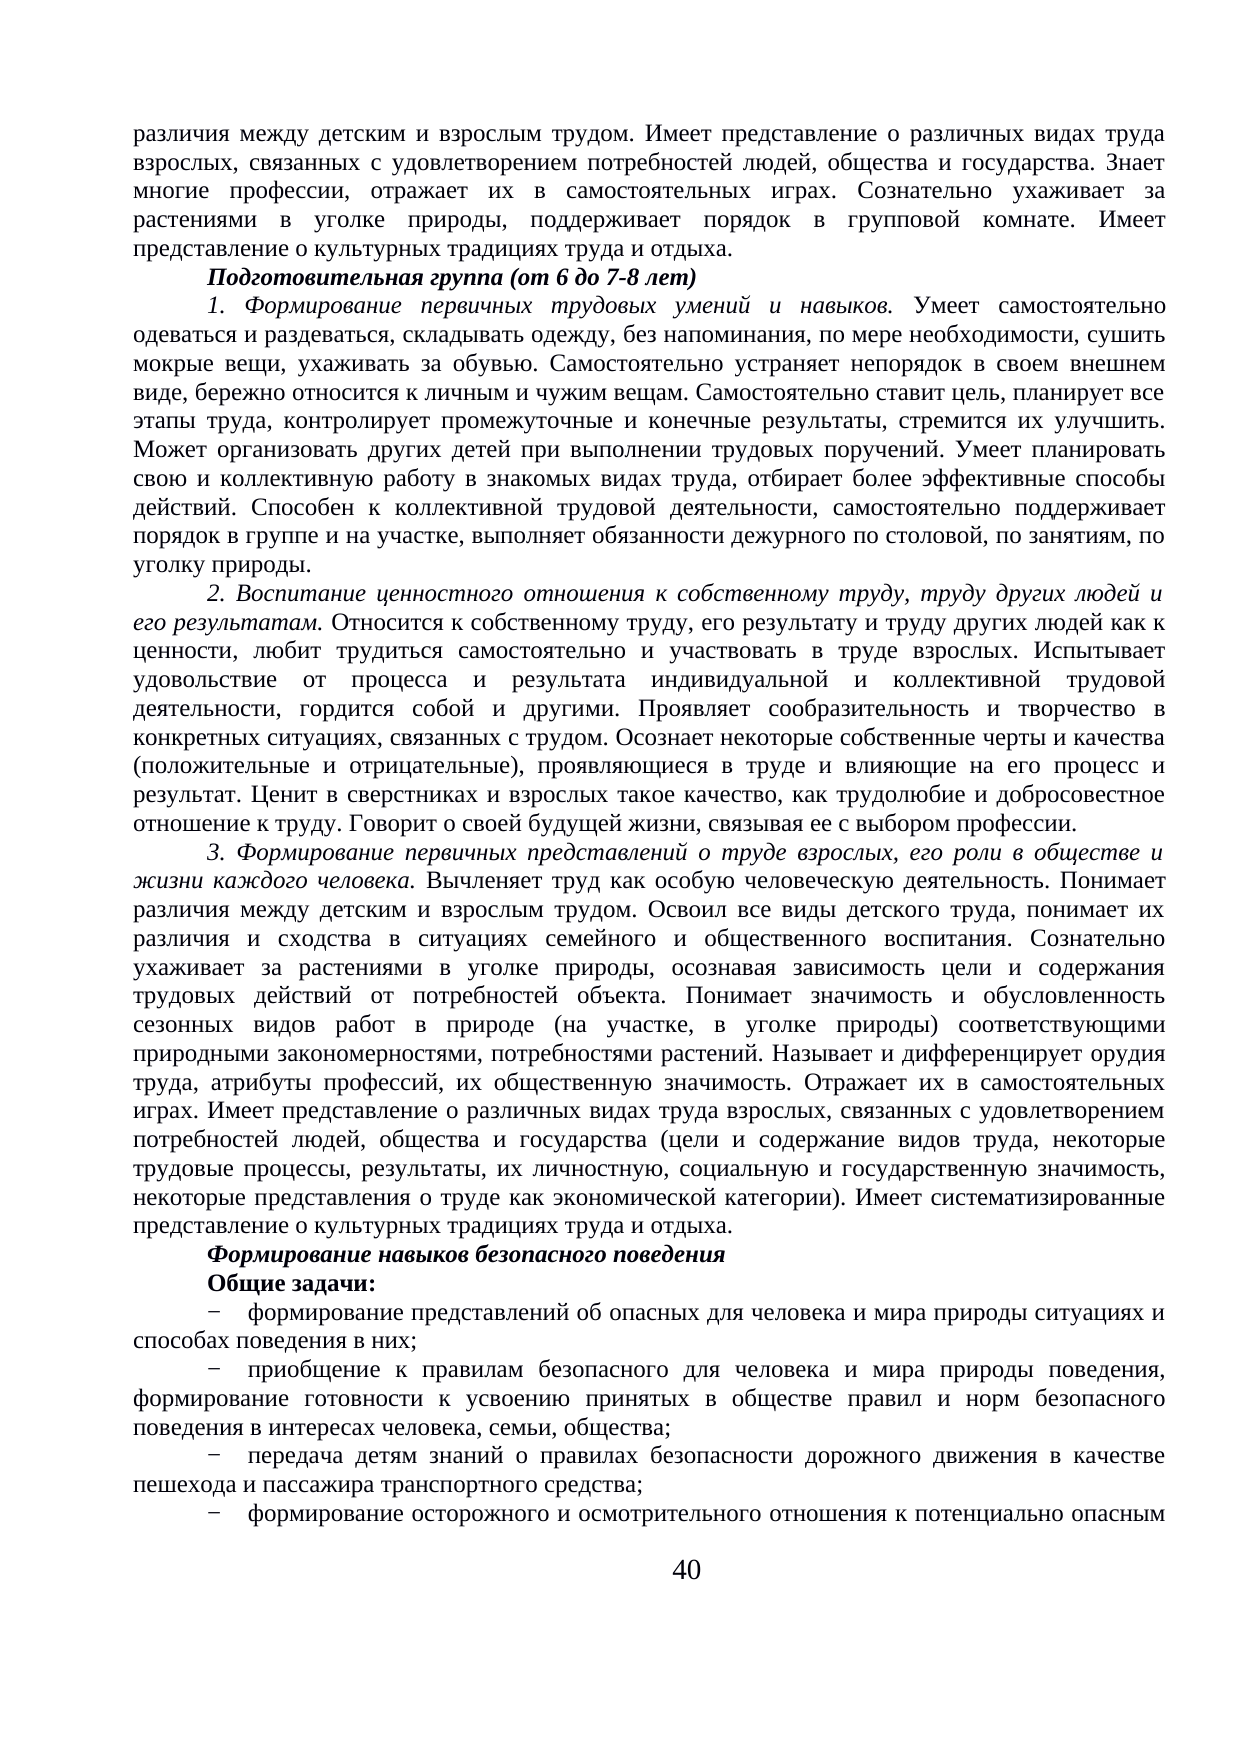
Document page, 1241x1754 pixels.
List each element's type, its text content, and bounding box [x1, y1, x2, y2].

text 3. Формирование первичных представлений о труде взрослых, его роли в обществе и жизни каждого человека. Вычленяет труд как особую человеческую деятельность. Понимает различия между детским и взрослым трудом. Освоил все виды детского труда, понимает их различия и сходства в ситуациях семейного и общественного воспитания. Сознательно ухаживает за растениями в уголке природы, осознавая зависимость цели и содержания трудовых действий от потребностей объекта. Понимает значимость и обусловленность сезонных видов работ в природе (на участке, в уголке природы) соответствующими природными закономерностями, потребностями растений. Называет и дифференцирует орудия труда, атрибуты профессий, их общественную значимость. Отражает их в самостоятельных играх. Имеет представление о различных видах труда взрослых, связанных с удовлетворением потребностей людей, общества и государства (цели и содержание видов труда, некоторые трудовые процессы, результаты, их личностную, социальную и государственную значимость, некоторые представления о труде как экономической категории). Имеет систематизированные представление о культурных традициях труда и отдыха. [133, 837, 1166, 1239]
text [133, 118, 1166, 262]
text 2. Воспитание ценностного отношения к собственному труду, труду других людей и его результатам. Относится к собственному труду, его результату и труду других людей как к ценности, любит трудиться самостоятельно и участвовать в труде взрослых. Испытывает удовольствие от процесса и результата индивидуальной и коллективной трудовой деятельности, гордится собой и другими. Проявляет сообразительность и творчество в конкретных ситуациях, связанных с трудом. Осознает некоторые собственные черты и качества (положительные и отрицательные), проявляющиеся в труде и влияющие на его процесс и результат. Ценит в сверстниках и взрослых такое качество, как трудолюбие и добросовестное отношение к труду. Говорит о своей будущей жизни, связывая ее с выбором профессии. [133, 578, 1166, 837]
text Подготовительная группа (от 6 до 7-8 лет) [133, 262, 1166, 291]
list передача детям знаний о правилах безопасности дорожного движения в качестве пешехода и пассажира транспортного средства; [133, 1441, 1166, 1498]
text Формирование навыков безопасного поведения [133, 1239, 1166, 1268]
list приобщение к правилам безопасного для человека и мира природы поведения, формирование готовности к усвоению принятых в обществе правил и норм безопасного поведения в интересах человека, семьи, общества; [133, 1354, 1166, 1441]
text 1. Формирование первичных трудовых умений и навыков. Умеет самостоятельно одеваться и раздеваться, складывать одежду, без напоминания, по мере необходимости, сушить мокрые вещи, ухаживать за обувью. Самостоятельно устраняет непорядок в своем внешнем виде, бережно относится к личным и чужим вещам. Самостоятельно ставит цель, планирует все этапы труда, контролирует промежуточные и конечные результаты, стремится их улучшить. Может организовать других детей при выполнении трудовых поручений. Умеет планировать свою и коллективную работу в знакомых видах труда, отбирает более эффективные способы действий. Способен к коллективной трудовой деятельности, самостоятельно поддерживает порядок в группе и на участке, выполняет обязанности дежурного по столовой, по занятиям, по уголку природы. [133, 291, 1166, 578]
text Общие задачи: [133, 1268, 1166, 1297]
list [133, 1498, 1166, 1527]
list формирование представлений об опасных для человека и мира природы ситуациях и способах поведения в них; [133, 1297, 1166, 1354]
